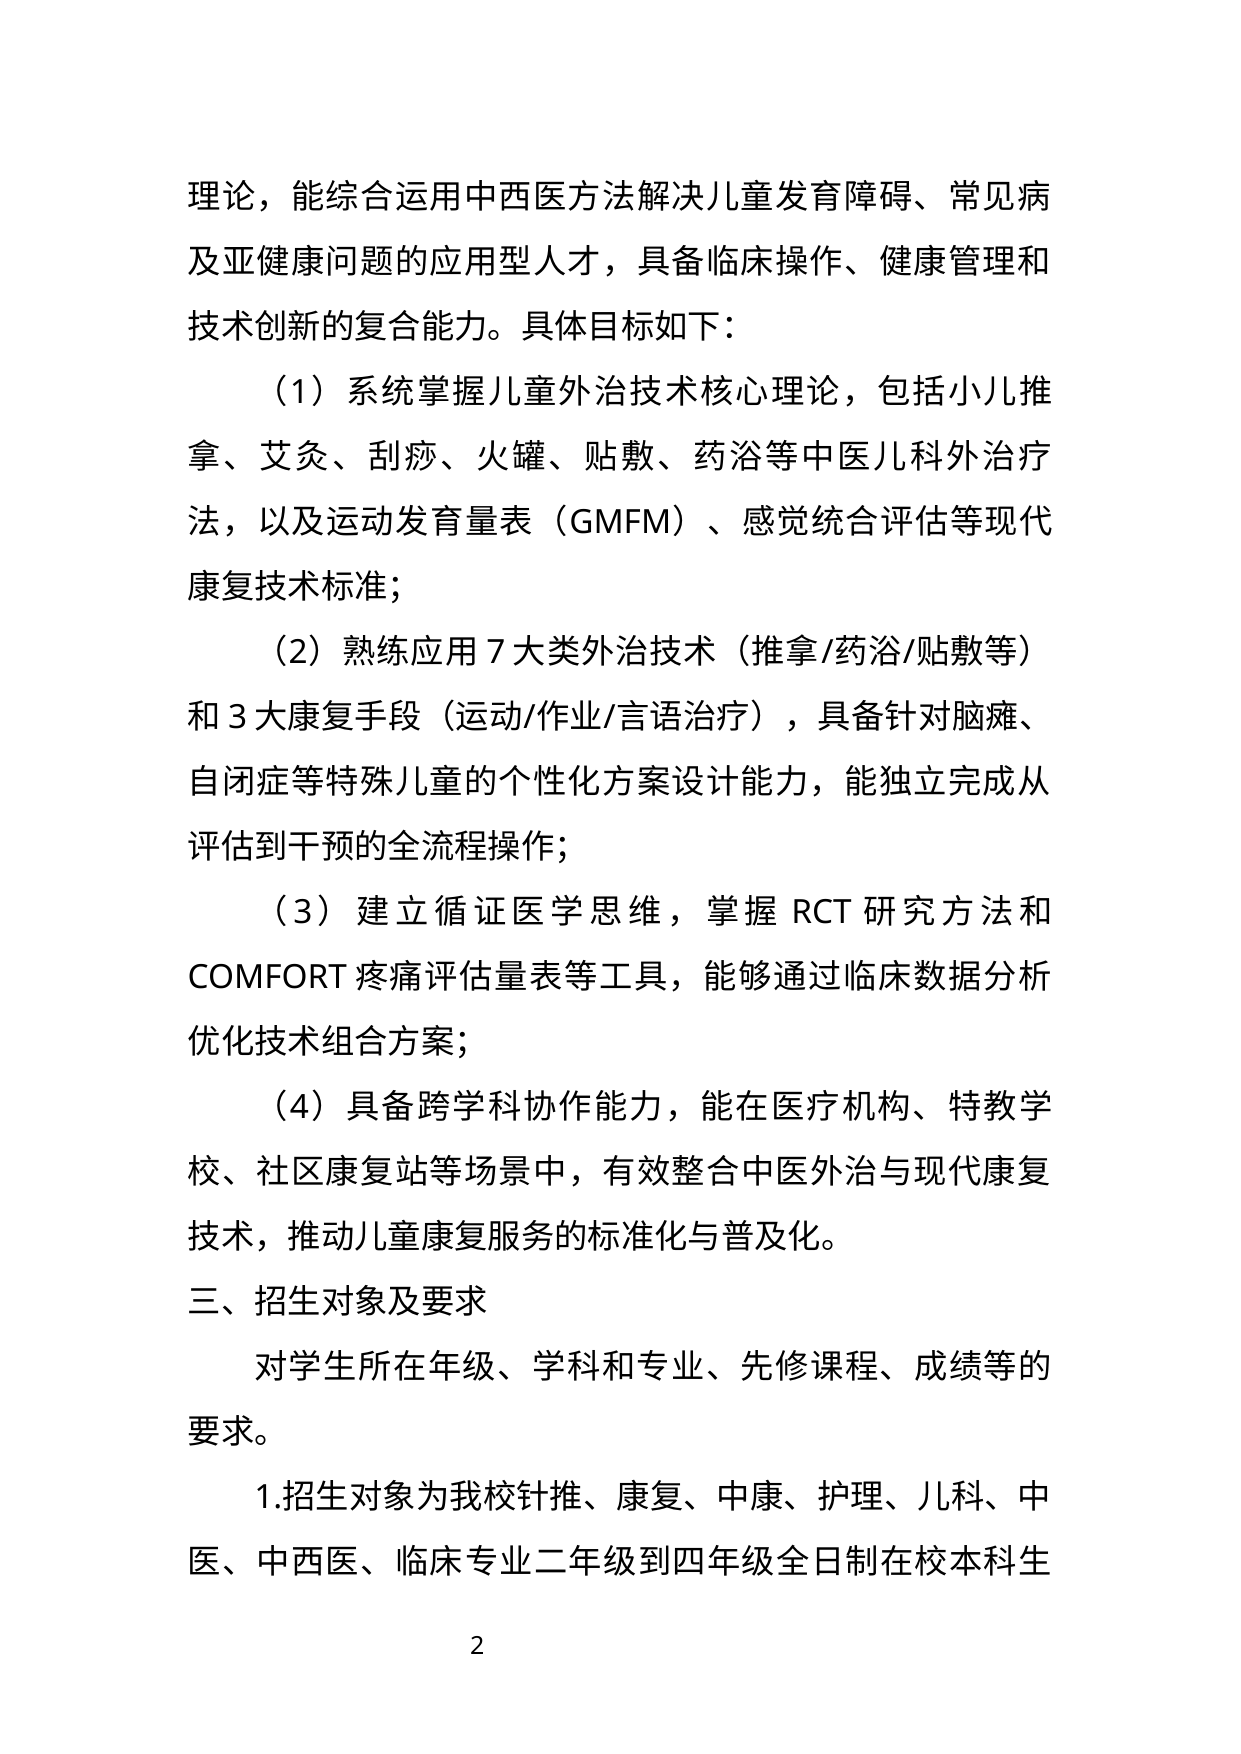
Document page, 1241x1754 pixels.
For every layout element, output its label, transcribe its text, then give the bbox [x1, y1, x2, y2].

list （3）建立循证医学思维，掌握RCT研究方法和COMFORT疼痛评估量表等工具，能够通过临床数据分析优化技术组合方案； [187, 877, 1053, 1072]
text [187, 1462, 1053, 1592]
text 三、招生对象及要求 [187, 1267, 1053, 1332]
text 对学生所在年级、学科和专业、先修课程、成绩等的要求。 [187, 1332, 1053, 1462]
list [187, 162, 1053, 357]
list （1）系统掌握儿童外治技术核心理论，包括小儿推拿、艾灸、刮痧、火罐、贴敷、药浴等中医儿科外治疗法，以及运动发育量表（GMFM）、感觉统合评估等现代康复技术标准； [187, 357, 1053, 617]
list （4）具备跨学科协作能力，能在医疗机构、特教学校、社区康复站等场景中，有效整合中医外治与现代康复技术，推动儿童康复服务的标准化与普及化。 [187, 1072, 1053, 1267]
list （2）熟练应用7大类外治技术（推拿/药浴/贴敷等）和3大康复手段（运动/作业/言语治疗），具备针对脑瘫、自闭症等特殊儿童的个性化方案设计能力，能独立完成从评估到干预的全流程操作； [187, 617, 1053, 877]
